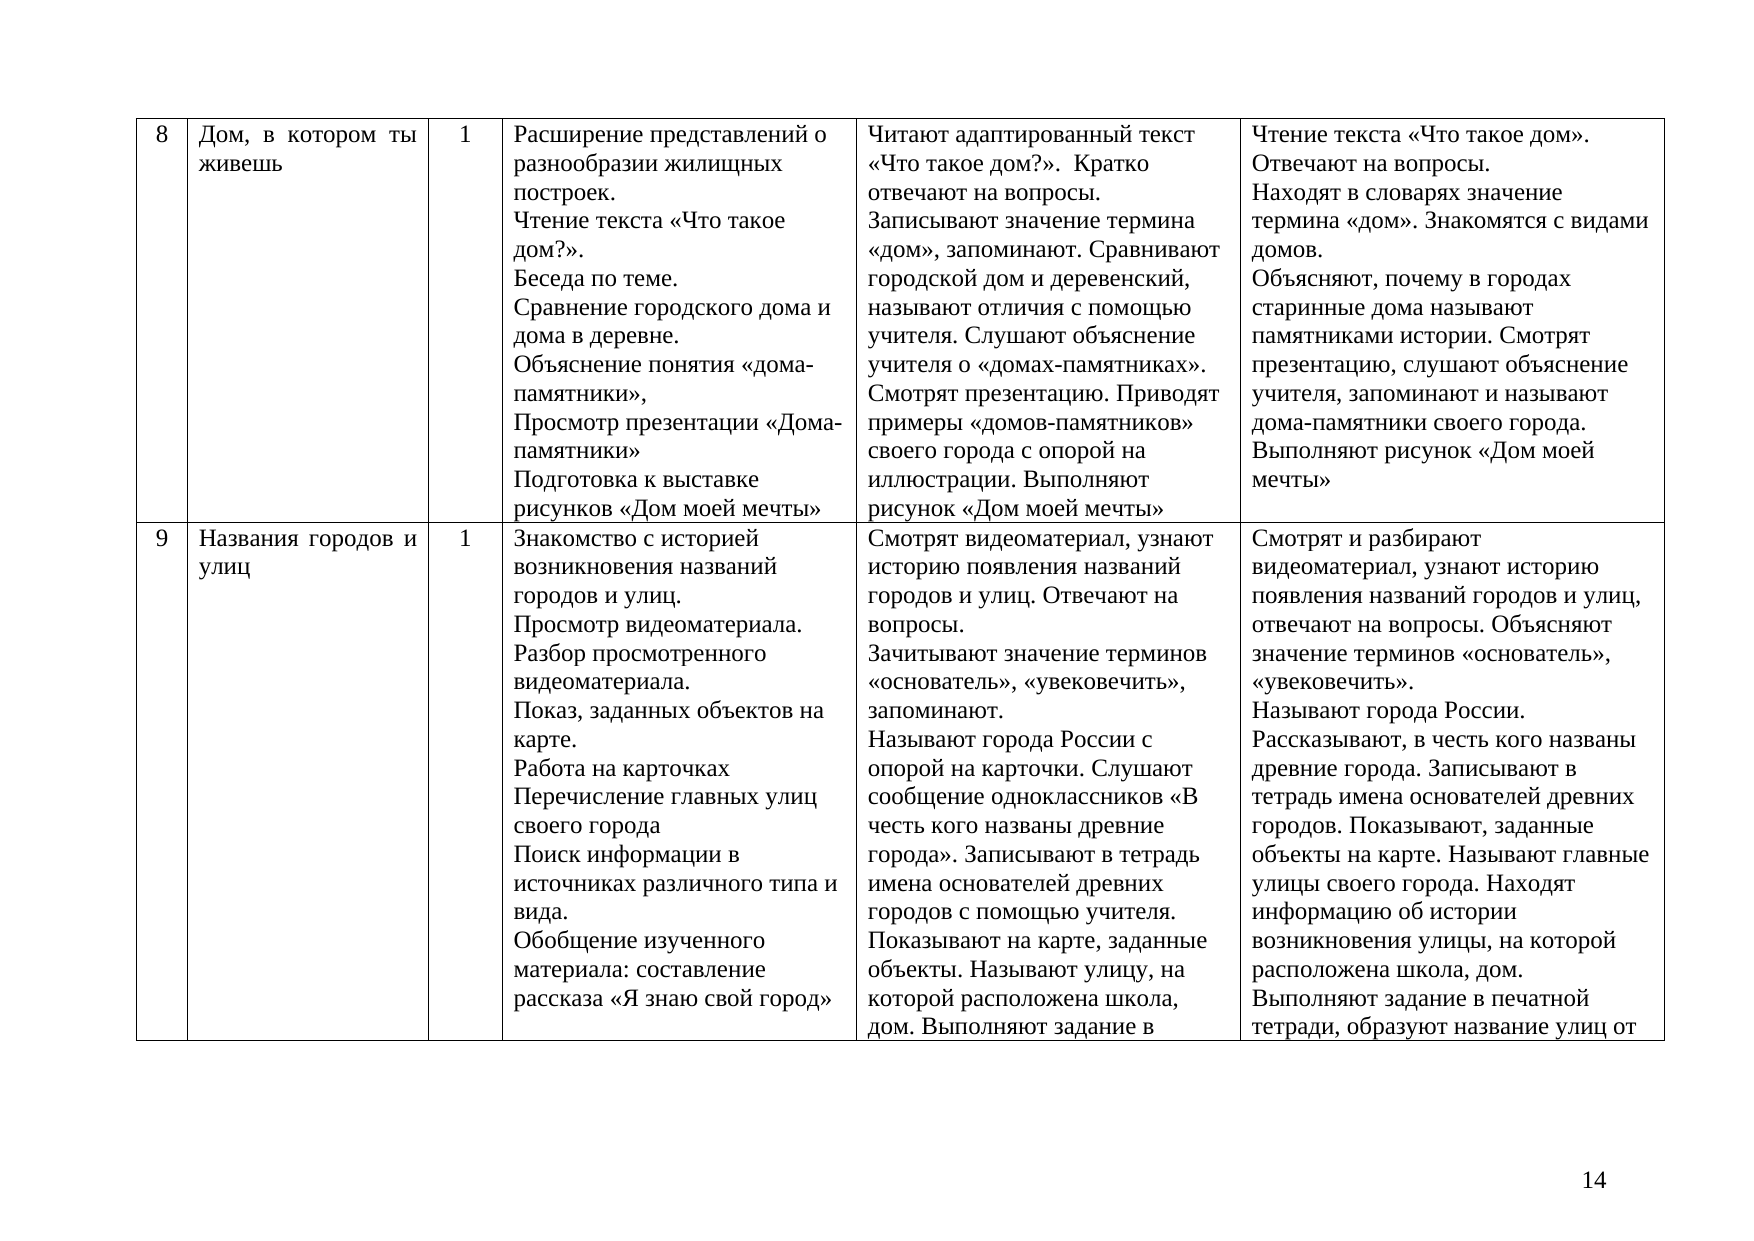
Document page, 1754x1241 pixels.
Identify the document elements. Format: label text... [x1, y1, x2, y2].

table_cell Читают адаптированный текст «Что такое дом?». Кратко отвечают на вопросы. Записывают значение термина «дом», запоминают. Сравнивают городской дом и деревенский, называют отличия с помощью учителя. Слушают объяснение учителя о «домах-памятниках». Смотрят презентацию. Приводят примеры «домов-памятников» своего города с опорой на иллюстрации. Выполняют рисунок «Дом моей мечты» [857, 119, 1240, 522]
table_cell 8 [137, 119, 187, 522]
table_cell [857, 523, 1240, 1040]
table_cell 1 [429, 119, 502, 522]
table_cell Дом, в котором ты живешь [188, 119, 428, 522]
table_cell 1 [429, 523, 502, 1040]
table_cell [1241, 523, 1664, 1040]
table_cell Расширение представлений о разнообразии жилищных построек. Чтение текста «Что такое дом?». Беседа по теме. Сравнение городского дома и дома в деревне. Объяснение понятия «дома-памятники», Просмотр презентации «Дома-памятники» Подготовка к выставке рисунков «Дом моей мечты» [503, 119, 856, 522]
table_cell 9 [137, 523, 187, 1040]
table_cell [503, 523, 856, 1040]
table_cell Чтение текста «Что такое дом». Отвечают на вопросы. Находят в словарях значение термина «дом». Знакомятся с видами домов. Объясняют, почему в городах старинные дома называют памятниками истории. Смотрят презентацию, слушают объяснение учителя, запоминают и называют дома-памятники своего города. Выполняют рисунок «Дом моей мечты» [1241, 119, 1664, 522]
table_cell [188, 523, 428, 1040]
